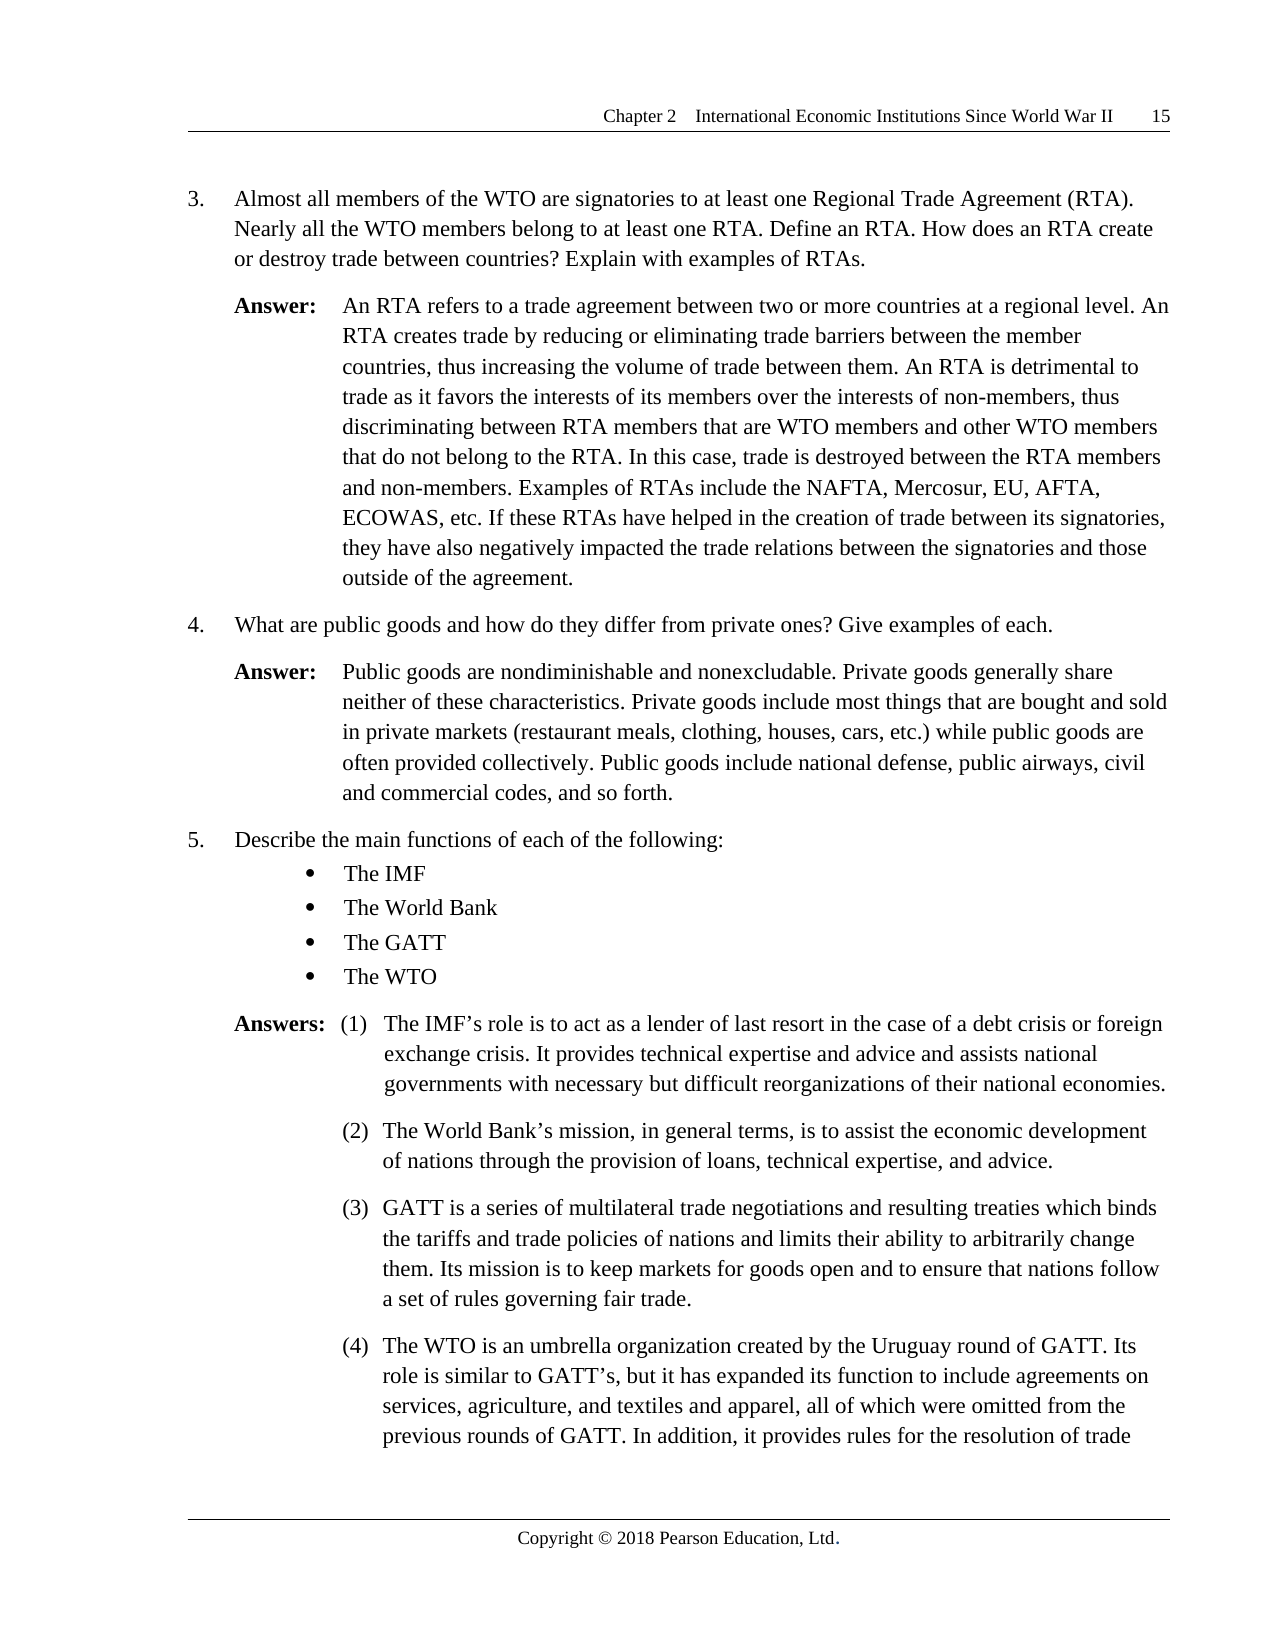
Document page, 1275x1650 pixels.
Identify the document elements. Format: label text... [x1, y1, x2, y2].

text Answer: Public goods are nondiminishable and nonexcludable. Private goods generally share neither of these characteristics. Private goods include most things that are bought and sold in private markets (restaurant meals, clothing, houses, cars, etc.) while public goods are often provided collectively. Public goods include national defense, public airways, civil and commercial codes, and so forth. [234, 658, 1170, 805]
list The WTO [306, 963, 1170, 989]
text Answers: (1) The IMF’s role is to act as a lender of last resort in the case of a debt crisis or foreign exchange crisis. It provides technical expertise and advice and assists national governments with necessary but difficult reorganizations of their national economies. [234, 1010, 1170, 1097]
text (2) The World Bank’s mission, in general terms, is to assist the economic development of nations through the provision of loans, technical expertise, and advice. [342, 1117, 1170, 1174]
list The GATT [306, 929, 1170, 955]
list 5. Describe the main functions of each of the following: [187, 826, 1170, 852]
list 3. Almost all members of the WTO are signatories to at least one Regional Trade Agreement (RTA). Nearly all the WTO members belong to at least one RTA. Define an RTA. How does an RTA create or destroy trade between countries? Explain with examples of RTAs. [187, 185, 1170, 272]
text (3) GATT is a series of multilateral trade negotiations and resulting treaties which binds the tariffs and trade policies of nations and limits their ability to arbitrarily change them. Its mission is to keep markets for goods open and to ensure that nations follow a set of rules governing fair trade. [342, 1194, 1170, 1311]
text Answer: An RTA refers to a trade agreement between two or more countries at a regional level. An RTA creates trade by reducing or eliminating trade barriers between the member countries, thus increasing the volume of trade between them. An RTA is detrimental to trade as it favors the interests of its members over the interests of non-members, thus discriminating between RTA members that are WTO members and other WTO members that do not belong to the RTA. In this case, trade is destroyed between the RTA members and non-members. Examples of RTAs include the NAFTA, Mercosur, EU, AFTA, ECOWAS, etc. If these RTAs have helped in the creation of trade between its signatories, they have also negatively impacted the trade relations between the signatories and those outside of the agreement. [234, 292, 1170, 591]
list The IMF [306, 860, 1170, 886]
list The World Bank [306, 894, 1170, 921]
list 4. What are public goods and how do they differ from private ones? Give examples of each. [187, 611, 1170, 637]
